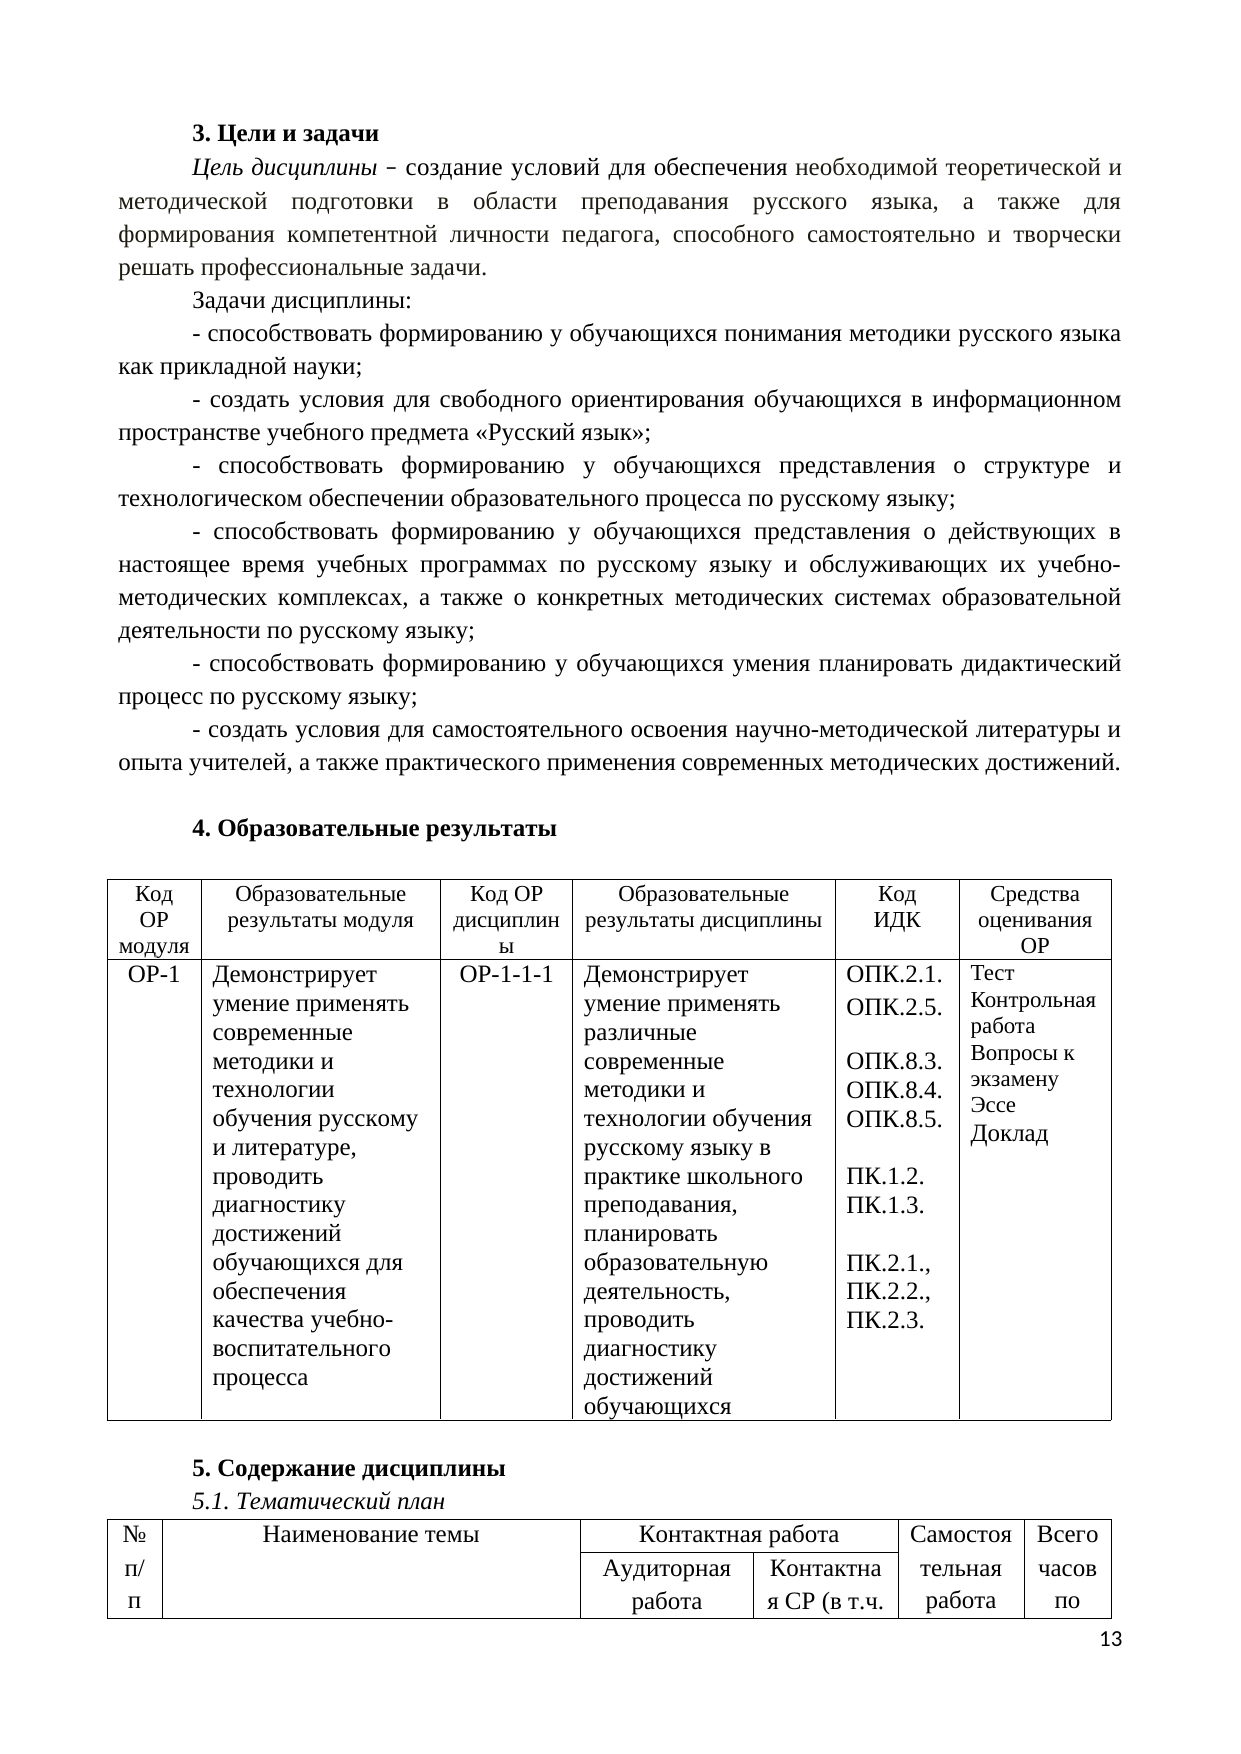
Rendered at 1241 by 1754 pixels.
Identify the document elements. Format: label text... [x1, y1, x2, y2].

table_header Наименование темы [163, 1520, 580, 1618]
text 5. Содержание дисциплины [118, 1453, 1122, 1482]
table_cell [754, 1553, 898, 1618]
table_header Код ОР дисциплины [441, 880, 572, 959]
text Задачи дисциплины: [118, 285, 1122, 314]
table_cell ОПК.2.1. ОПК.2.5. ОПК.8.3. ОПК.8.4. ОПК.8.5. ПК.1.2. ПК.1.3. ПК.2.1., ПК.2.2., ПК.2.3. [836, 960, 959, 1419]
table_header Код ИДК [836, 880, 959, 959]
table_cell Тест Контрольная работа Вопросы к экзамену Эссе Доклад [960, 960, 1111, 1419]
table_cell Демонстрирует умение применять различные современные методики и технологии обучения русскому языку в практике школьного преподавания, планировать образовательную деятельность, проводить диагностику достижений обучающихся [573, 960, 835, 1419]
text - способствовать формированию у обучающихся понимания методики русского языка как прикладной науки; [118, 318, 1122, 380]
table_cell ОР-1 [108, 960, 201, 1419]
table_cell Демонстрирует умение применять современные методики и технологии обучения русскому и литературе, проводить диагностику достижений обучающихся для обеспечения качества учебно-воспитательного процесса [202, 960, 440, 1419]
text Цель дисциплины – создание условий для обеспечения необходимой теоретической и методической подготовки в области преподавания русского языка, а также для формирования компетентной личности педагога, способного самостоятельно и творчески решать профессиональные задачи. [118, 151, 1122, 281]
table_header Код ОР модуля [108, 880, 201, 959]
text 4. Образовательные результаты [118, 813, 1122, 842]
table_header Средства оценивания ОР [960, 880, 1111, 959]
text - создать условия для свободного ориентирования обучающихся в информационном пространстве учебного предмета «Русский язык»; [118, 384, 1122, 446]
table_header № п/п [108, 1520, 162, 1618]
table_cell ОР-1-1-1 [441, 960, 572, 1419]
text - способствовать формированию у обучающихся представления о структуре и технологическом обеспечении образовательного процесса по русскому языку; [118, 450, 1122, 512]
text - создать условия для самостоятельного освоения научно-методической литературы и опыта учителей, а также практического применения современных методических достижений. [118, 714, 1122, 776]
text - способствовать формированию у обучающихся умения планировать дидактический процесс по русскому языку; [118, 648, 1122, 710]
table_header Образовательные результаты дисциплины [573, 880, 835, 959]
table_header Самостоятельная работа [899, 1520, 1024, 1618]
text - способствовать формированию у обучающихся представления о действующих в настоящее время учебных программах по русскому языку и обслуживающих их учебно-методических комплексах, а также о конкретных методических системах образовательной деятельности по русскому языку; [118, 516, 1122, 644]
table_cell Аудиторная работа [581, 1553, 753, 1618]
text 5.1. Тематический план [118, 1486, 1122, 1515]
text 3. Цели и задачи [118, 118, 1122, 147]
table_header Контактная работа [581, 1520, 898, 1552]
table_header Всего часов по дисциплине [1025, 1520, 1111, 1618]
table_header Образовательные результаты модуля [202, 880, 440, 959]
